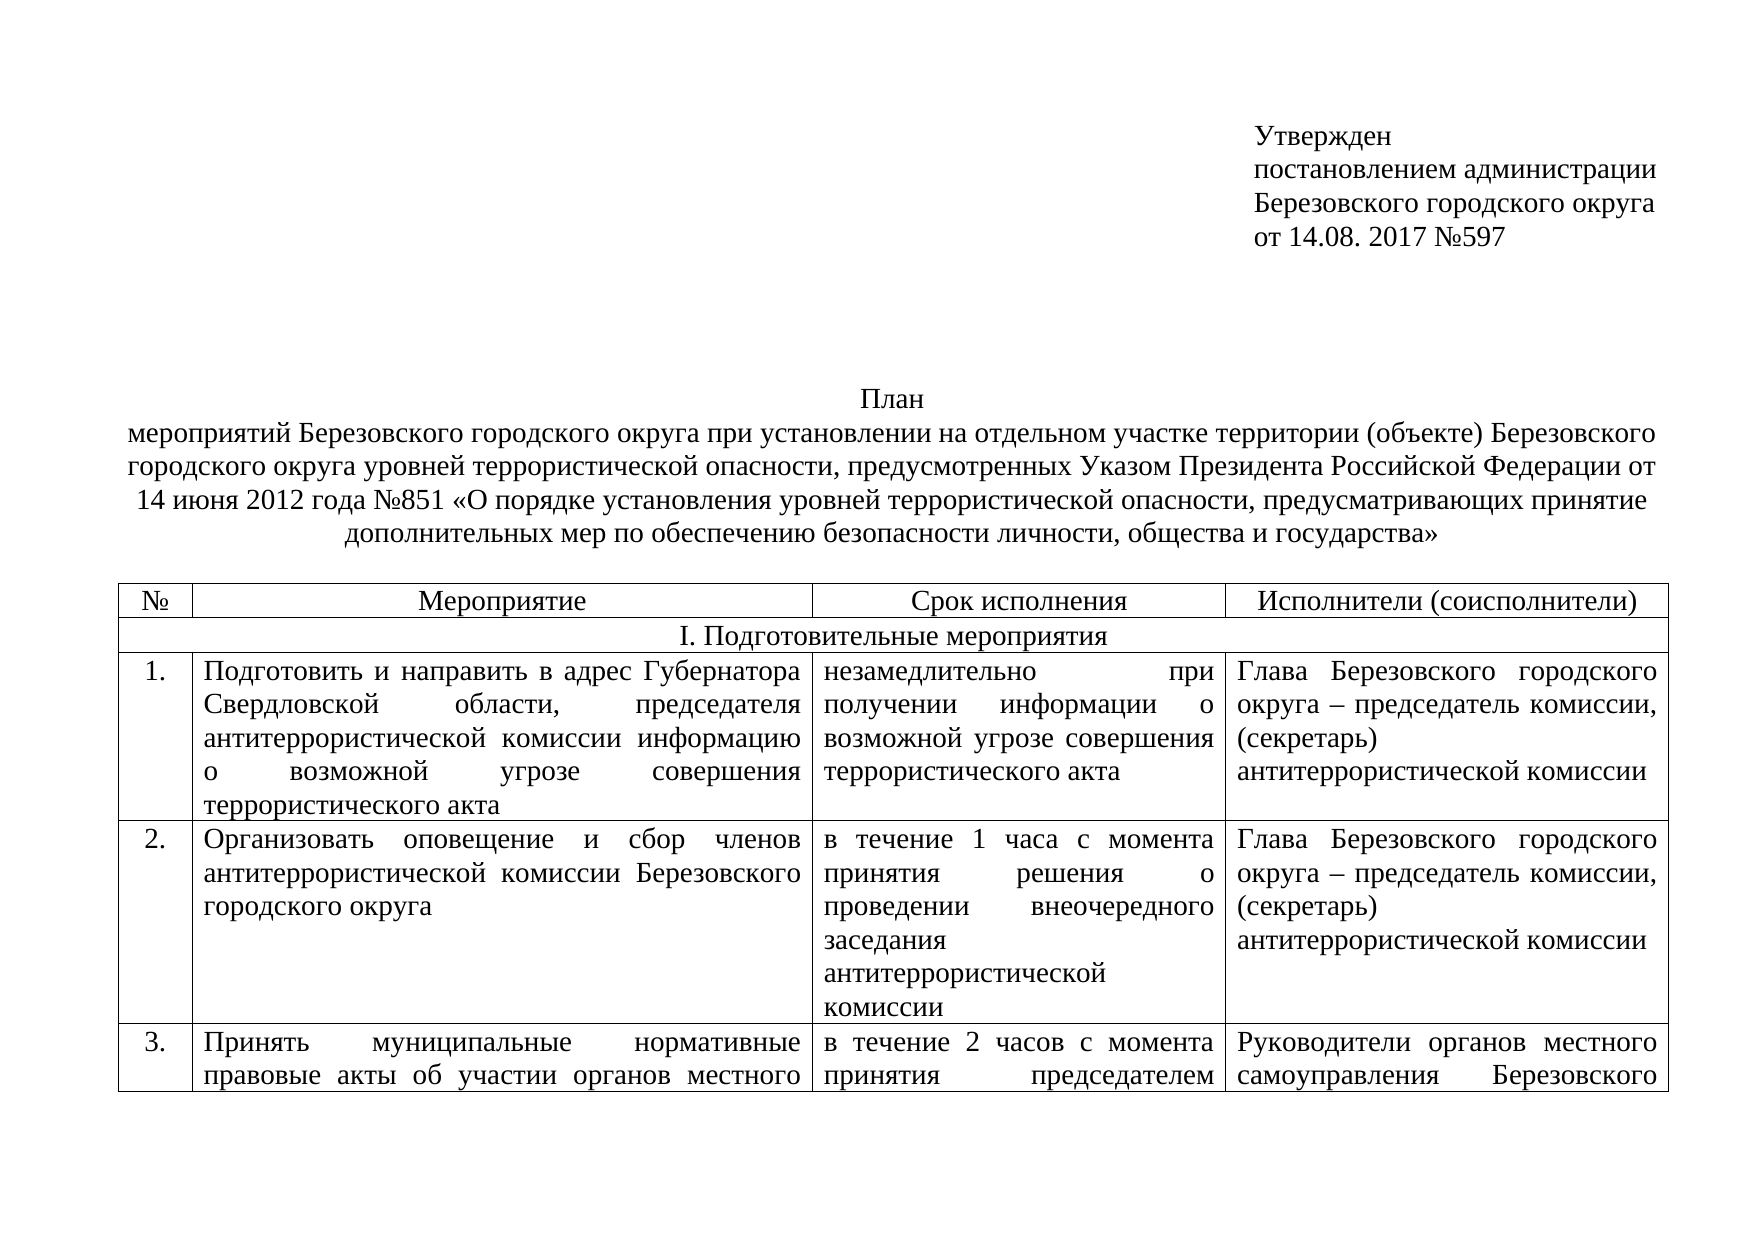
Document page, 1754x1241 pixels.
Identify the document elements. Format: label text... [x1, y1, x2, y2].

table_cell Организовать оповещение и сбор членов антитеррористической комиссии Березовского городского округа [193, 821, 812, 1023]
table_header Исполнители (соисполнители) [1226, 584, 1668, 617]
table_cell в течение 1 часа с момента принятия решения о проведении внеочередного заседания антитеррористической комиссии [813, 821, 1225, 1023]
text Березовского городского округа [1224, 185, 1665, 219]
text Утвержден [1224, 118, 1665, 152]
table_cell Глава Березовского городского округа – председатель комиссии, (секретарь) антитеррористической комиссии [1226, 821, 1668, 1023]
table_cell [193, 1024, 812, 1091]
table_cell 1. [119, 653, 192, 820]
table_header Срок исполнения [813, 584, 1225, 617]
text от 14.08. 2017 №597 [1224, 219, 1665, 252]
table_cell I. Подготовительные мероприятия [119, 618, 1668, 652]
table_cell незамедлительно при получении информации о возможной угрозе совершения террористического акта [813, 653, 1225, 820]
table_cell 2. [119, 821, 192, 1023]
table_cell 3. [119, 1024, 192, 1091]
text мероприятий Березовского городского округа при установлении на отдельном участке территории (объекте) Березовского городского округа уровней террористической опасности, предусмотренных Указом Президента Российской Федерации от 14 июня 2012 года №851 «О порядке установления уровней террористической опасности, предусматривающих принятие дополнительных мер по обеспечению безопасности личности, общества и государства» [118, 415, 1665, 549]
table_cell Подготовить и направить в адрес Губернатора Свердловской области, председателя антитеррористической комиссии информацию о возможной угрозе совершения террористического акта [193, 653, 812, 820]
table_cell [1226, 1024, 1668, 1091]
table_cell Глава Березовского городского округа – председатель комиссии, (секретарь) антитеррористической комиссии [1226, 653, 1668, 820]
text План [118, 381, 1665, 415]
text постановлением администрации [1224, 152, 1665, 185]
table_header № [119, 584, 192, 617]
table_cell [813, 1024, 1225, 1091]
table_header Мероприятие [193, 584, 812, 617]
